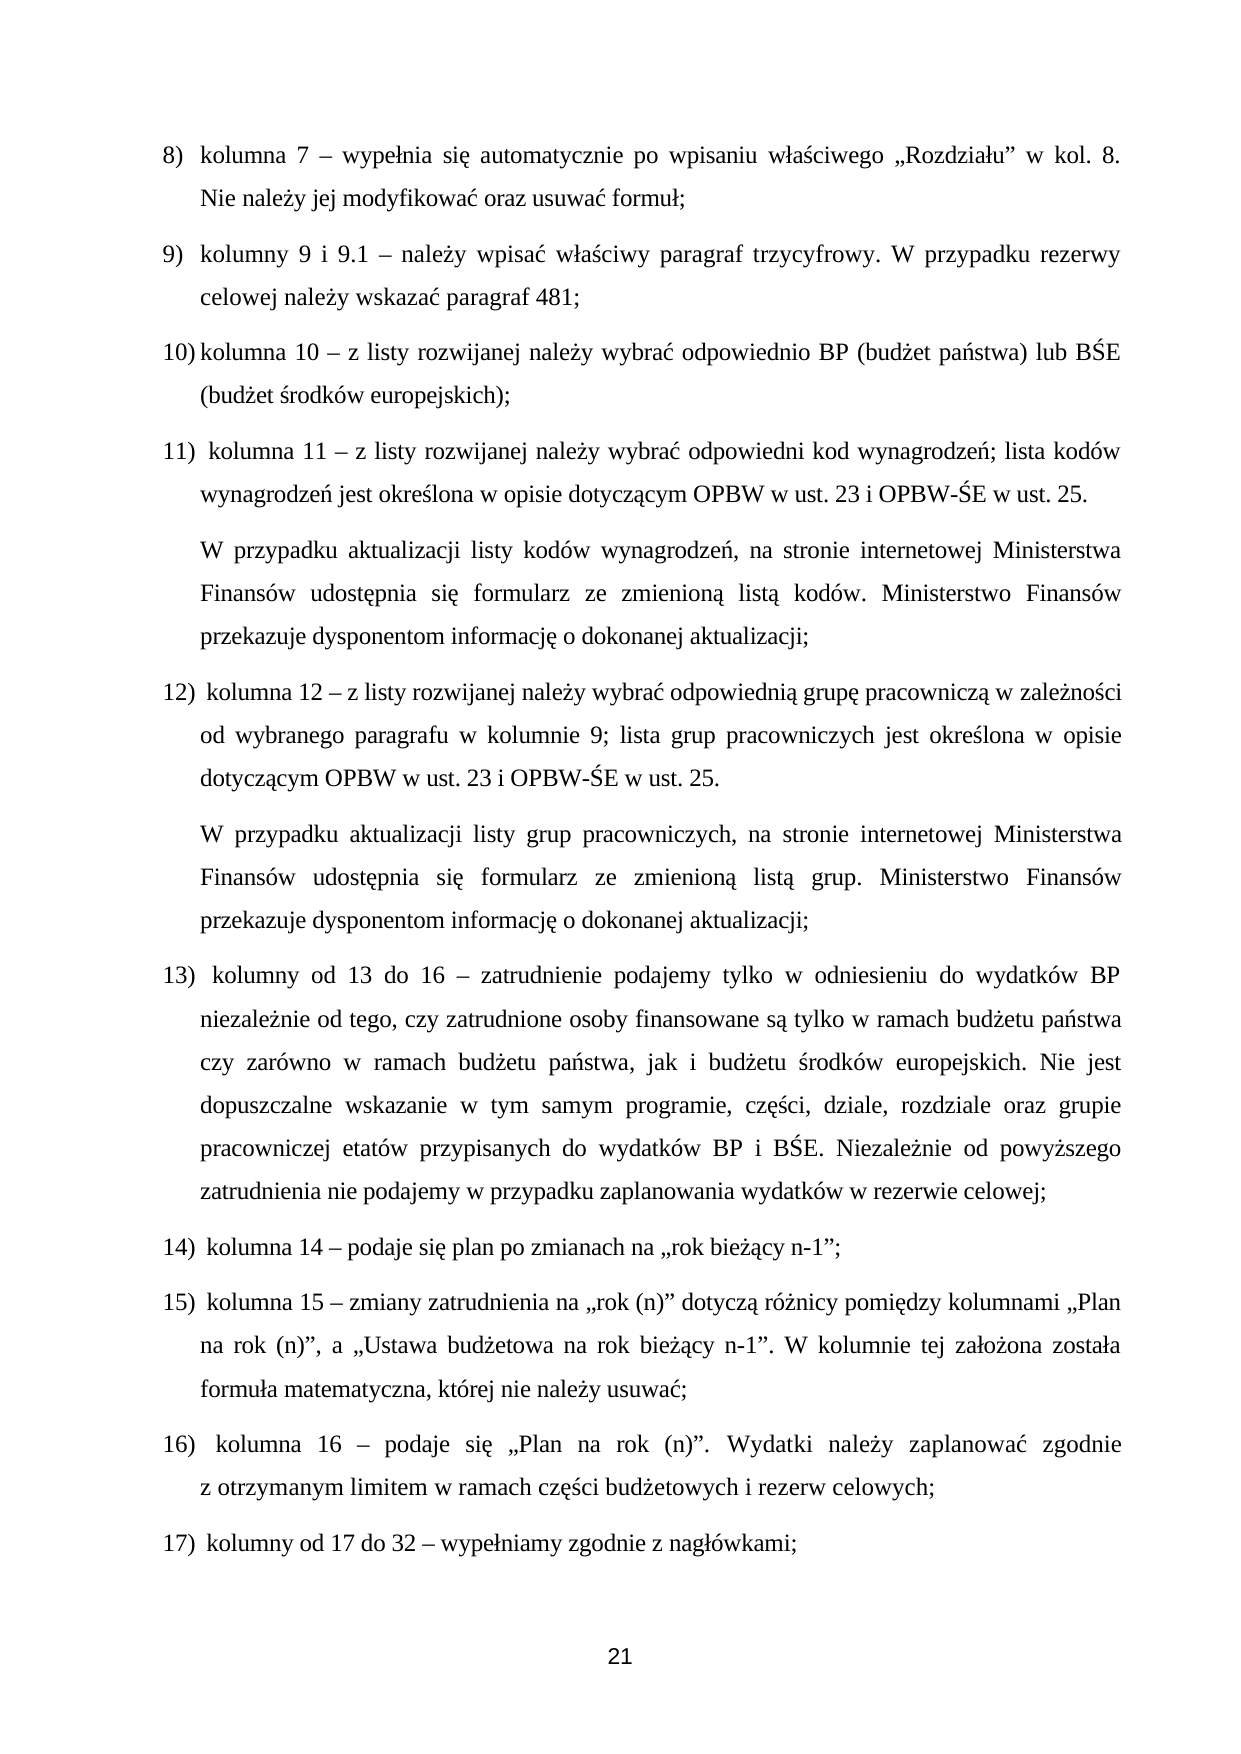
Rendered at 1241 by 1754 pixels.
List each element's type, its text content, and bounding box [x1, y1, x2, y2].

list kolumna 10 – z listy rozwijanej należy wybrać odpowiednio BP (budżet państwa) lub BŚE (budżet środków europejskich); [162, 337, 1122, 409]
list kolumna 12 – z listy rozwijanej należy wybrać odpowiednią grupę pracowniczą w zależności od wybranego paragrafu w kolumnie 9; lista grup pracowniczych jest określona w opisie dotyczącym OPBW w ust. 23 i OPBW-ŚE w ust. 25. [162, 677, 1122, 792]
list kolumna 14 – podaje się plan po zmianach na „rok bieżący n-1”; [162, 1232, 1122, 1261]
list kolumny 9 i 9.1 – należy wpisać właściwy paragraf trzycyfrowy. W przypadku rezerwy celowej należy wskazać paragraf 481; [162, 239, 1122, 311]
list kolumna 16 – podaje się „Plan na rok (n)”. Wydatki należy zaplanować zgodnie z otrzymanym limitem w ramach części budżetowych i rezerw celowych; [162, 1429, 1122, 1501]
list kolumna 11 – z listy rozwijanej należy wybrać odpowiedni kod wynagrodzeń; lista kodów wynagrodzeń jest określona w opisie dotyczącym OPBW w ust. 23 i OPBW-ŚE w ust. 25. [162, 436, 1122, 508]
list kolumny od 17 do 32 – wypełniamy zgodnie z nagłówkami; [162, 1528, 1122, 1557]
text W przypadku aktualizacji listy kodów wynagrodzeń, na stronie internetowej Ministerstwa Finansów udostępnia się formularz ze zmienioną listą kodów. Ministerstwo Finansów przekazuje dysponentom informację o dokonanej aktualizacji; [200, 535, 1122, 650]
text W przypadku aktualizacji listy grup pracowniczych, na stronie internetowej Ministerstwa Finansów udostępnia się formularz ze zmienioną listą grup. Ministerstwo Finansów przekazuje dysponentom informację o dokonanej aktualizacji; [200, 819, 1122, 934]
list kolumny od 13 do 16 – zatrudnienie podajemy tylko w odniesieniu do wydatków BP niezależnie od tego, czy zatrudnione osoby finansowane są tylko w ramach budżetu państwa czy zarówno w ramach budżetu państwa, jak i budżetu środków europejskich. Nie jest dopuszczalne wskazanie w tym samym programie, części, dziale, rozdziale oraz grupie pracowniczej etatów przypisanych do wydatków BP i BŚE. Niezależnie od powyższego zatrudnienia nie podajemy w przypadku zaplanowania wydatków w rezerwie celowej; [162, 961, 1122, 1205]
list kolumna 15 – zmiany zatrudnienia na „rok (n)” dotyczą różnicy pomiędzy kolumnami „Plan na rok (n)”, a „Ustawa budżetowa na rok bieżący n-1”. W kolumnie tej założona została formuła matematyczna, której nie należy usuwać; [162, 1287, 1122, 1402]
list kolumna 7 – wypełnia się automatycznie po wpisaniu właściwego „Rozdziału” w kol. 8. Nie należy jej modyfikować oraz usuwać formuł; [162, 140, 1122, 212]
